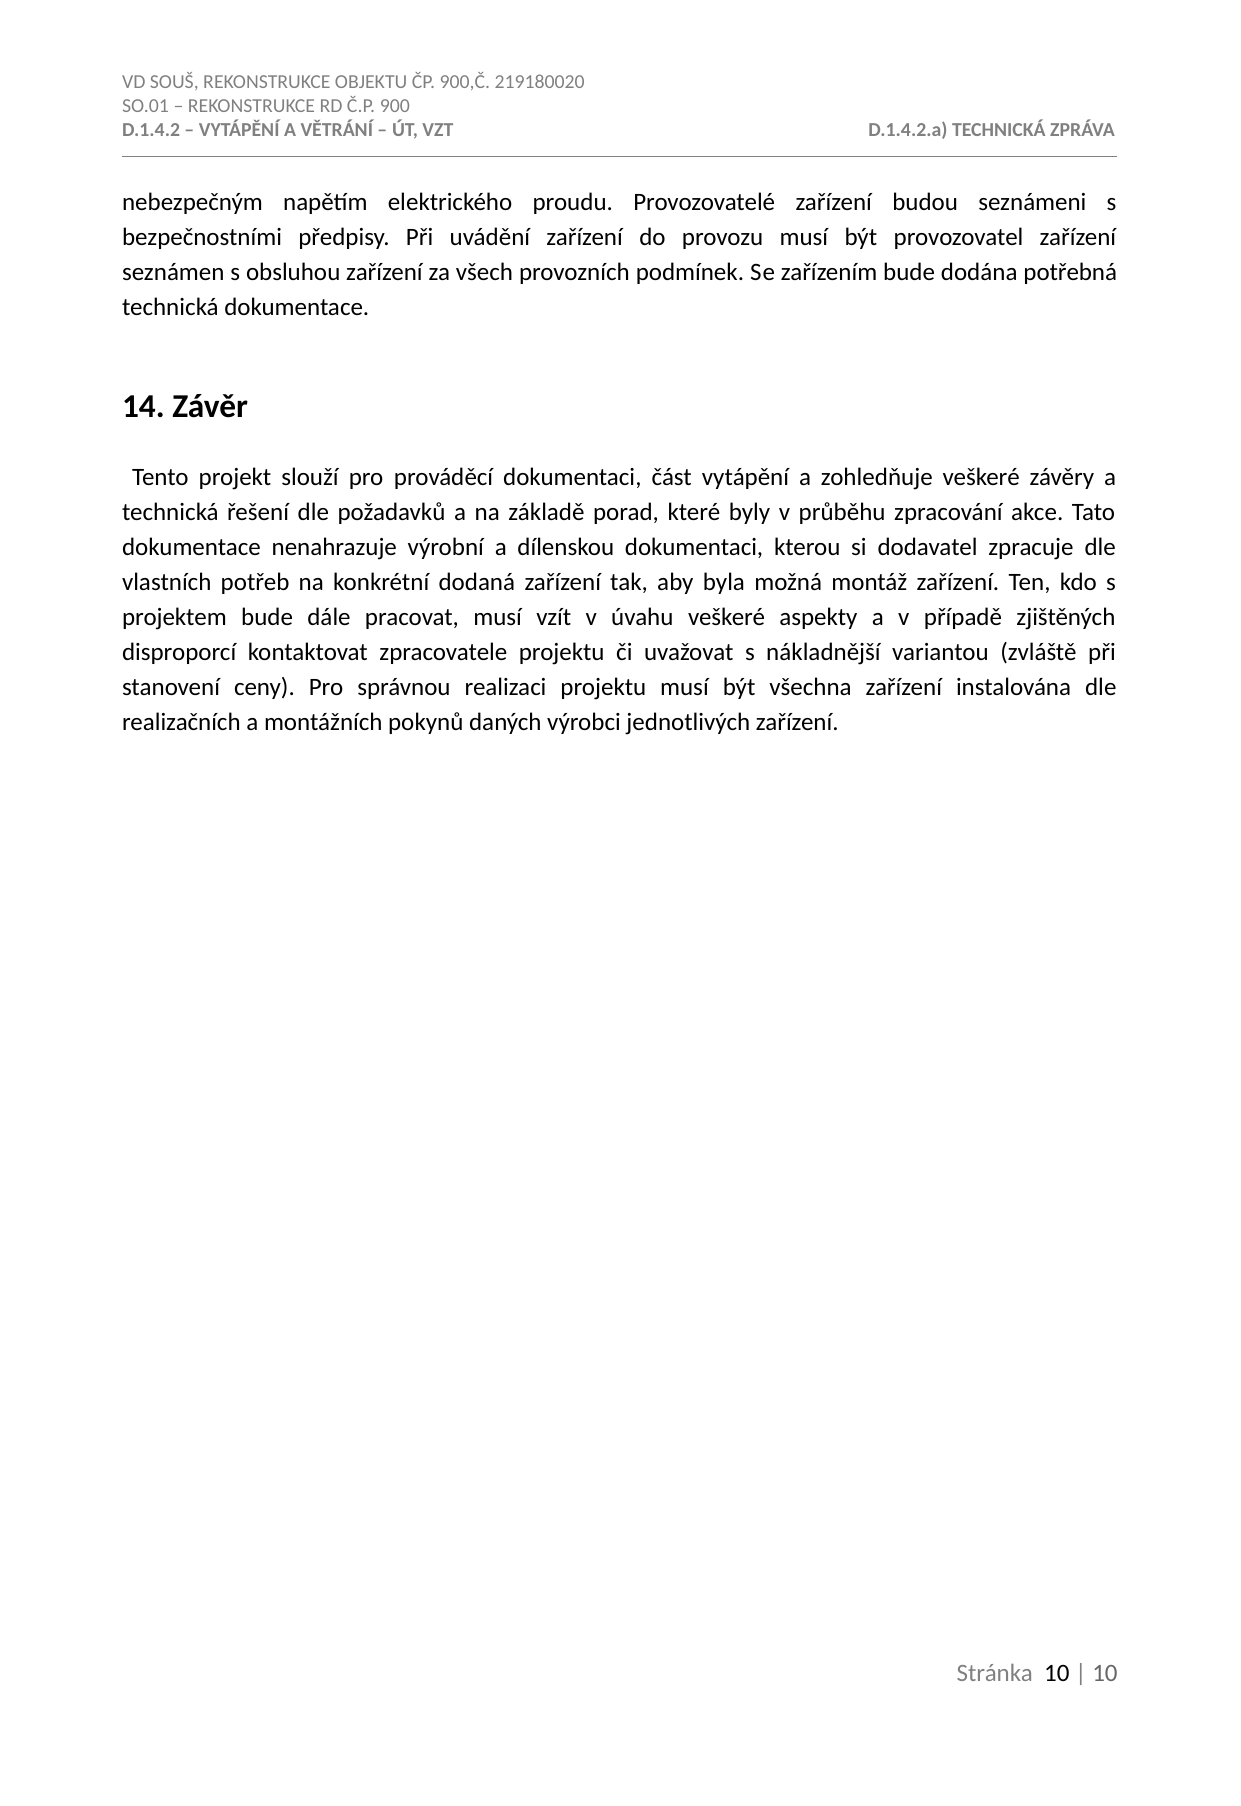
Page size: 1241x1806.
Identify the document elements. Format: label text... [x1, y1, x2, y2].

text Tento projekt slouží pro prováděcí dokumentaci, část vytápění a zohledňuje veškeré závěry a technická řešení dle požadavků a na základě porad, které byly v průběhu zpracování akce. Tato dokumentace nenahrazuje výrobní a dílenskou dokumentaci, kterou si dodavatel zpracuje dle vlastních potřeb na konkrétní dodaná zařízení tak, aby byla možná montáž zařízení. Ten, kdo s projektem bude dále pracovat, musí vzít v úvahu veškeré aspekty a v případě zjištěných disproporcí kontaktovat zpracovatele projektu či uvažovat s nákladnější variantou (zvláště při stanovení ceny). Pro správnou realizaci projektu musí být všechna zařízení instalována dle realizačních a montážních pokynů daných výrobci jednotlivých zařízení. [122, 461, 1117, 736]
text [122, 186, 1117, 321]
list Závěr [122, 385, 1117, 425]
